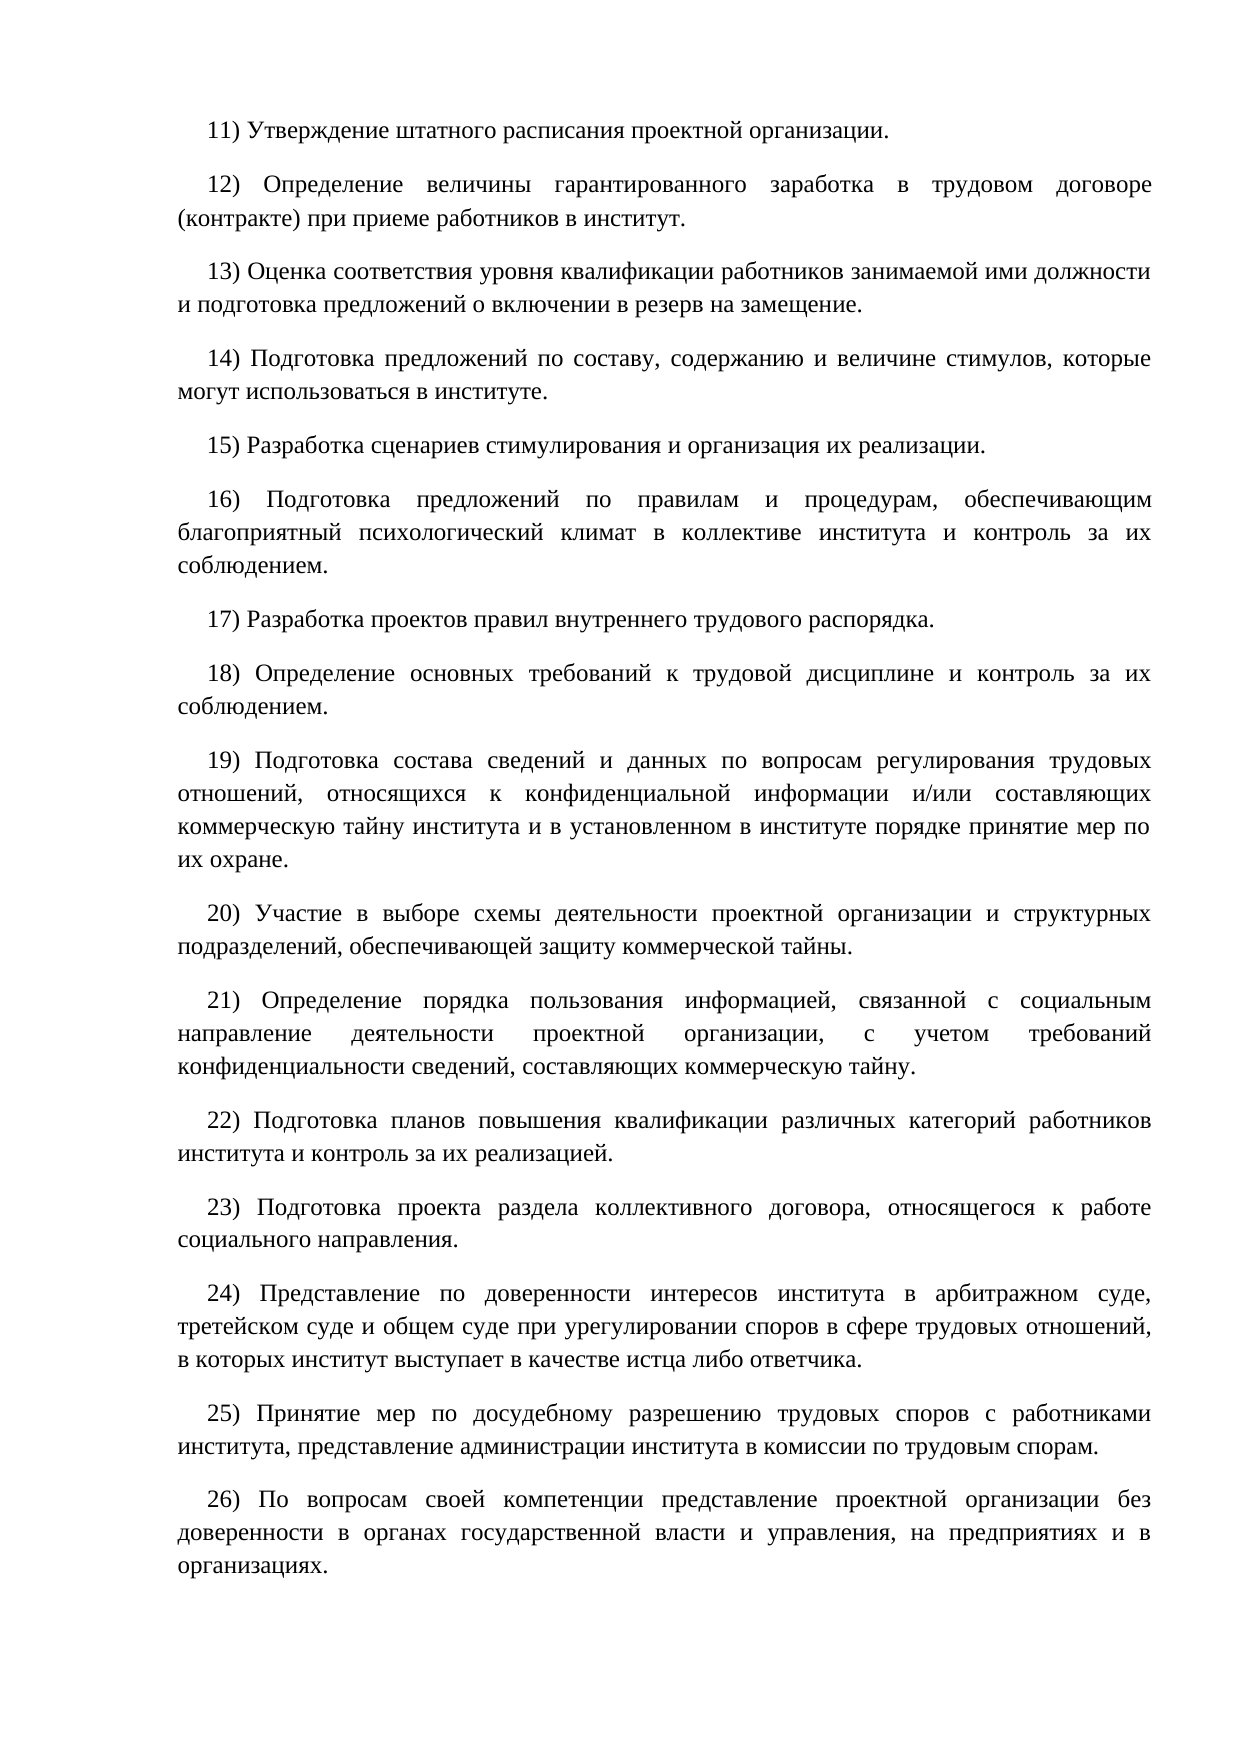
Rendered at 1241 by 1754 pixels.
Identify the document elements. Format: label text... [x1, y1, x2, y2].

list Определение основных требований к трудовой дисциплине и контроль за их соблюдением. [177, 658, 1151, 720]
list Представление по доверенности интересов института в арбитражном суде, третейском суде и общем суде при урегулировании споров в сфере трудовых отношений, в которых институт выступает в качестве истца либо ответчика. [177, 1278, 1152, 1373]
list Определение порядка пользования информацией, связанной с социальным направление деятельности проектной организации, с учетом требований конфиденциальности сведений, составляющих коммерческую тайну. [177, 985, 1152, 1080]
list Подготовка проекта раздела коллективного договора, относящегося к работе социального направления. [177, 1192, 1151, 1253]
list По вопросам своей компетенции представление проектной организации без доверенности в органах государственной власти и управления, на предприятиях и в организациях. [177, 1484, 1151, 1579]
list Оценка соответствия уровня квалификации работников занимаемой ими должности и подготовка предложений о включении в резерв на замещение. [177, 256, 1151, 318]
list Участие в выборе схемы деятельности проектной организации и структурных подразделений, обеспечивающей защиту коммерческой тайны. [177, 898, 1151, 960]
list Разработка проектов правил внутреннего трудового распорядка. [207, 604, 1167, 633]
list Подготовка планов повышения квалификации различных категорий работников института и контроль за их реализацией. [177, 1105, 1152, 1167]
list Подготовка предложений по составу, содержанию и величине стимулов, которые могут использоваться в институте. [177, 343, 1152, 405]
list Подготовка состава сведений и данных по вопросам регулирования трудовых отношений, относящихся к конфиденциальной информации и/или составляющих коммерческую тайну института и в установленном в институте порядке принятие мер по их охране. [177, 745, 1151, 873]
list Разработка сценариев стимулирования и организация их реализации. [207, 430, 1167, 459]
list Определение величины гарантированного заработка в трудовом договоре (контракте) при приеме работников в институт. [177, 169, 1152, 231]
list Подготовка предложений по правилам и процедурам, обеспечивающим благоприятный психологический климат в коллективе института и контроль за их соблюдением. [177, 484, 1152, 579]
list Утверждение штатного расписания проектной организации. [207, 115, 1167, 144]
list Принятие мер по досудебному разрешению трудовых споров с работниками института, представление администрации института в комиссии по трудовым спорам. [177, 1398, 1151, 1459]
